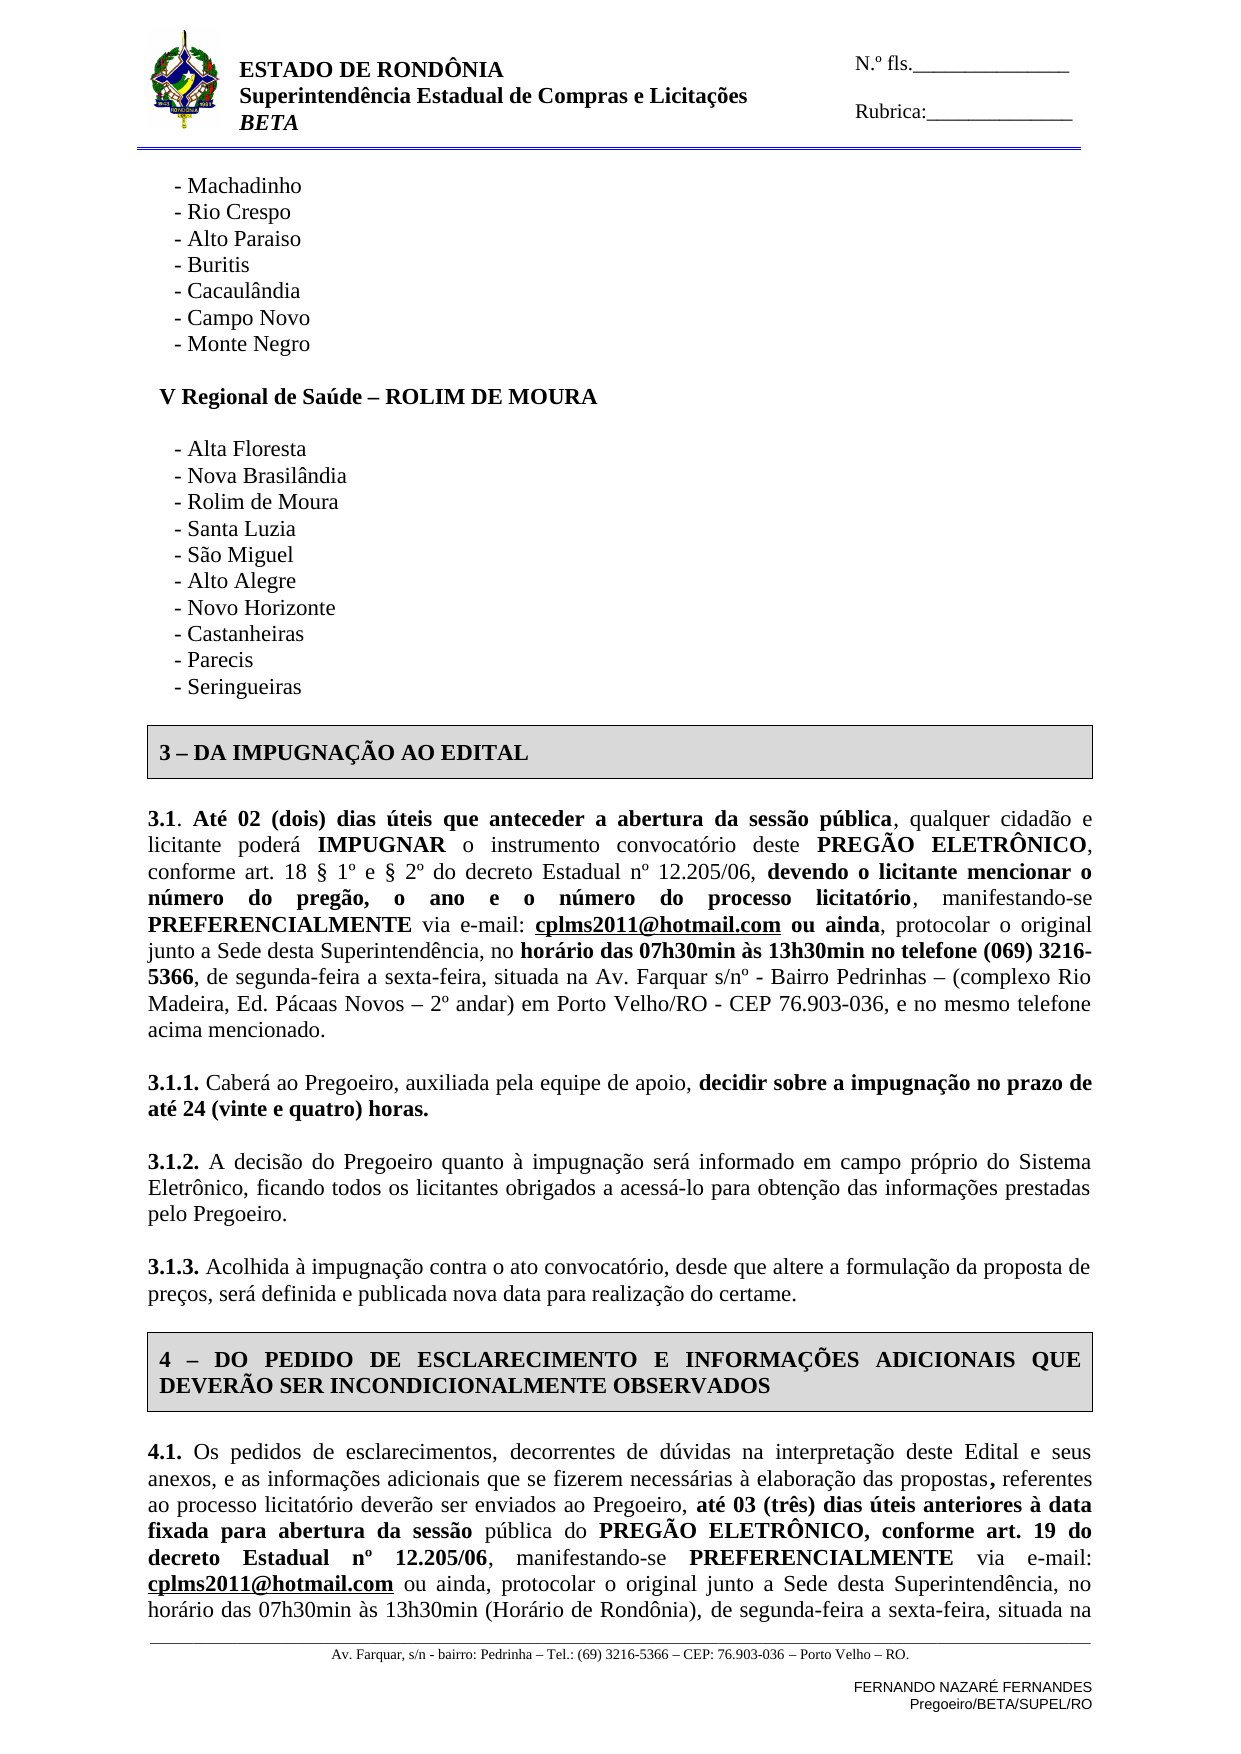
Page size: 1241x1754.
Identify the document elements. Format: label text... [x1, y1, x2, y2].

table_cell - Cacaulândia [163, 278, 1096, 304]
table_header 4 – DO PEDIDO DE ESCLARECIMENTO E INFORMAÇÕES ADICIONAIS QUE DEVERÃO SER INCONDICIONALMENTE OBSERVADOS [148, 1333, 1092, 1411]
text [148, 1438, 1092, 1623]
table_cell - Monte Negro [163, 330, 1096, 356]
table_cell - Novo Horizonte [163, 594, 1096, 620]
text 3.1.1. Caberá ao Pregoeiro, auxiliada pela equipe de apoio, decidir sobre a impugnação no prazo de até 24 (vinte e quatro) horas. [148, 1069, 1092, 1121]
table_header 3 – DA IMPUGNAÇÃO AO EDITAL [148, 726, 1092, 778]
text 3.1. Até 02 (dois) dias úteis que anteceder a abertura da sessão pública, qualquer cidadão e licitante poderá IMPUGNAR o instrumento convocatório deste PREGÃO ELETRÔNICO, conforme art. 18 § 1º e § 2º do decreto Estadual nº 12.205/06, devendo o licitante mencionar o número do pregão, o ano e o número do processo licitatório, manifestando-se PREFERENCIALMENTE via e-mail: cplms2011@hotmail.com ou ainda, protocolar o original junto a Sede desta Superintendência, no horário das 07h30min às 13h30min no telefone (069) 3216-5366, de segunda-feira a sexta-feira, situada na Av. Farquar s/nº - Bairro Pedrinhas – (complexo Rio Madeira, Ed. Pácaas Novos – 2º andar) em Porto Velho/RO - CEP 76.903-036, e no mesmo telefone acima mencionado. [148, 805, 1092, 1042]
table_cell - São Miguel [163, 541, 1096, 567]
table_cell - Alta Floresta [163, 436, 1096, 462]
table_cell - Castanheiras [163, 620, 1096, 646]
table_cell - Rio Crespo [163, 198, 1096, 225]
table_cell - Nova Brasilândia [163, 462, 1096, 488]
table_cell - Alto Paraiso [163, 225, 1096, 251]
text 3.1.3. Acolhida à impugnação contra o ato convocatório, desde que altere a formulação da proposta de preços, será definida e publicada nova data para realização do certame. [148, 1253, 1092, 1306]
table_cell - Machadinho [163, 172, 1096, 198]
table_cell - Rolim de Moura [163, 488, 1096, 514]
table_cell - Parecis [163, 646, 1096, 673]
table_cell - Campo Novo [163, 304, 1096, 330]
text 3.1.2. A decisão do Pregoeiro quanto à impugnação será informado em campo próprio do Sistema Eletrônico, ficando todos os licitantes obrigados a acessá-lo para obtenção das informações prestadas pelo Pregoeiro. [148, 1148, 1092, 1227]
table_cell - Santa Luzia [163, 515, 1096, 541]
table_cell - Seringueiras [163, 673, 1096, 699]
table_cell - Buritis [163, 251, 1096, 277]
table_cell - Alto Alegre [163, 567, 1096, 594]
picture [148, 29, 221, 130]
table_header V Regional de Saúde – ROLIM DE MOURA [148, 383, 1096, 436]
